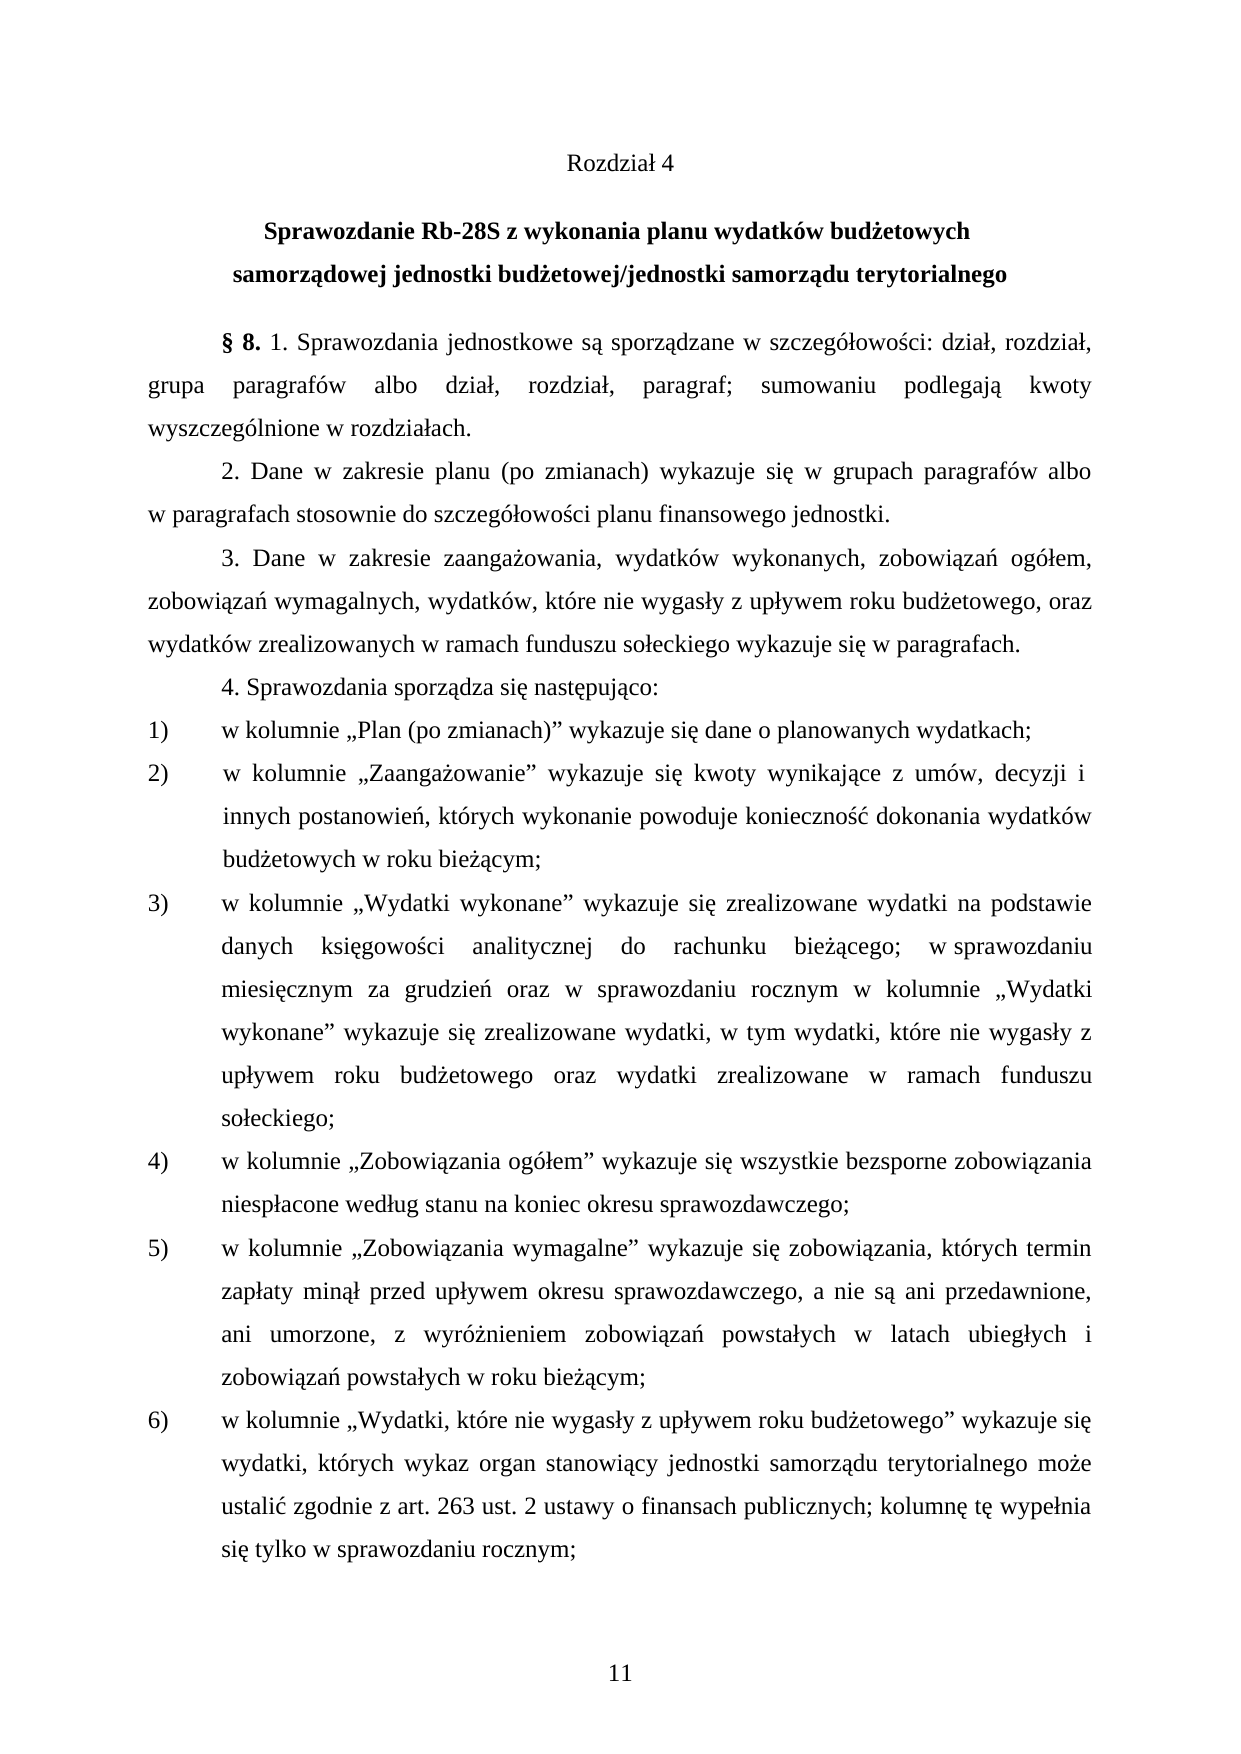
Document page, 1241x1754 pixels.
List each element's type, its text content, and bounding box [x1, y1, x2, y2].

text § 8. 1. Sprawozdania jednostkowe są sporządzane w szczegółowości: dział, rozdział, grupa paragrafów albo dział, rozdział, paragraf; sumowaniu podlegają kwoty wyszczególnione w rozdziałach. [148, 327, 1092, 442]
text 5) w kolumnie „Zobowiązania wymagalne” wykazuje się zobowiązania, których termin zapłaty minął przed upływem okresu sprawozdawczego, a nie są ani przedawnione, ani umorzone, z wyróżnieniem zobowiązań powstałych w latach ubiegłych i zobowiązań powstałych w roku bieżącym; [148, 1233, 1092, 1391]
text 3) w kolumnie „Wydatki wykonane” wykazuje się zrealizowane wydatki na podstawie danych księgowości analitycznej do rachunku bieżącego; w sprawozdaniu miesięcznym za grudzień oraz w sprawozdaniu rocznym w kolumnie „Wydatki wykonane” wykazuje się zrealizowane wydatki, w tym wydatki, które nie wygasły z upływem roku budżetowego oraz wydatki zrealizowane w ramach funduszu sołeckiego; [148, 888, 1092, 1132]
text 4) w kolumnie „Zobowiązania ogółem” wykazuje się wszystkie bezsporne zobowiązania niespłacone według stanu na koniec okresu sprawozdawczego; [148, 1146, 1092, 1218]
text 1) w kolumnie „Plan (po zmianach)” wykazuje się dane o planowanych wydatkach; [148, 715, 1092, 744]
text 4. Sprawozdania sporządza się następująco: [148, 672, 1092, 701]
text 2) w kolumnie „Zaangażowanie” wykazuje się kwoty wynikające z umów, decyzji i innych postanowień, których wykonanie powoduje konieczność dokonania wydatków budżetowych w roku bieżącym; [148, 758, 1092, 873]
text Sprawozdanie Rb-28S z wykonania planu wydatków budżetowych samorządowej jednostki budżetowej/jednostki samorządu terytorialnego [148, 216, 1092, 288]
text 3. Dane w zakresie zaangażowania, wydatków wykonanych, zobowiązań ogółem, zobowiązań wymagalnych, wydatków, które nie wygasły z upływem roku budżetowego, oraz wydatków zrealizowanych w ramach funduszu sołeckiego wykazuje się w paragrafach. [148, 543, 1092, 658]
text Rozdział 4 [148, 148, 1092, 176]
text 6) w kolumnie „Wydatki, które nie wygasły z upływem roku budżetowego” wykazuje się wydatki, których wykaz organ stanowiący jednostki samorządu terytorialnego może ustalić zgodnie z art. 263 ust. 2 ustawy o finansach publicznych; kolumnę tę wypełnia się tylko w sprawozdaniu rocznym; [148, 1405, 1092, 1563]
text 2. Dane w zakresie planu (po zmianach) wykazuje się w grupach paragrafów albo w paragrafach stosownie do szczegółowości planu finansowego jednostki. [148, 456, 1092, 528]
